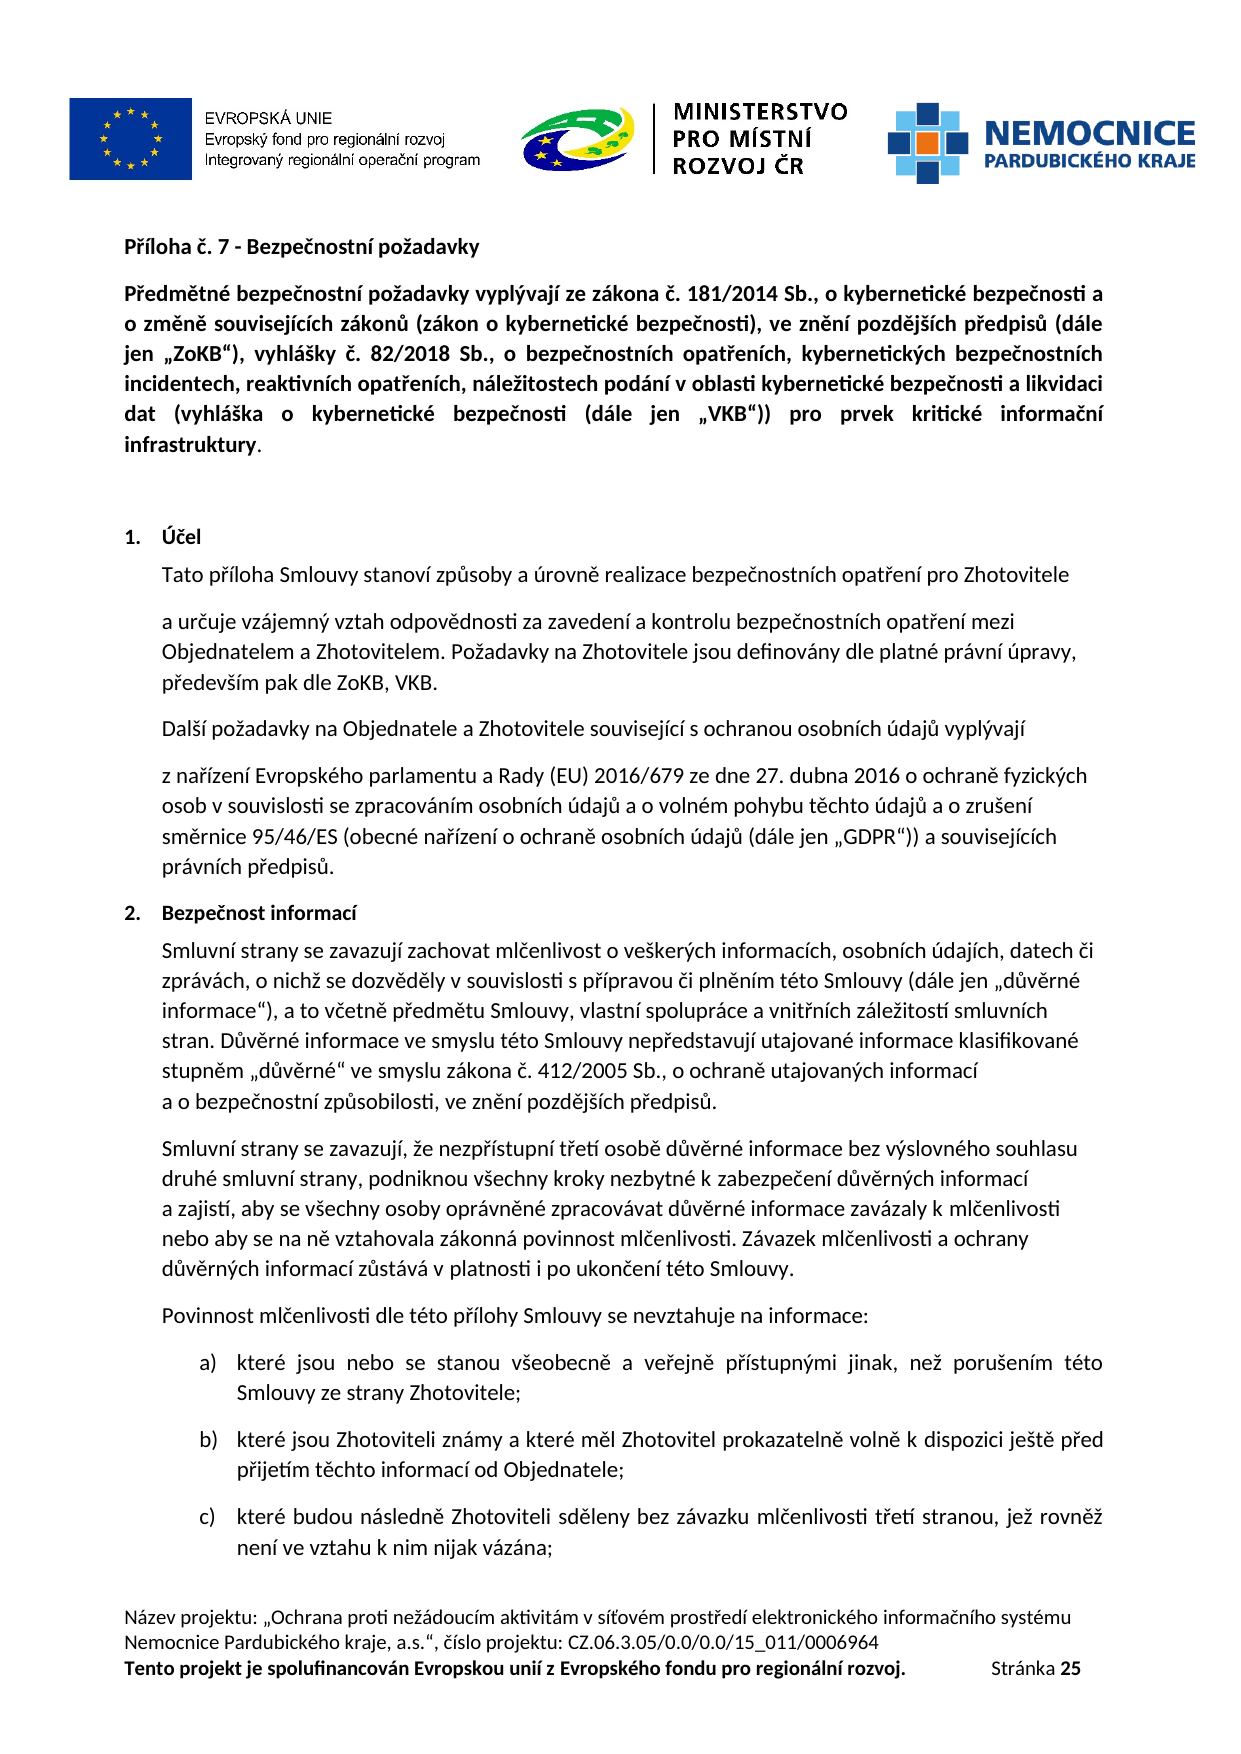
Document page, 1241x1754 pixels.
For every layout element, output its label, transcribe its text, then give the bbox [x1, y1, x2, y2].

list Bezpečnost informací [124, 899, 1104, 926]
text Příloha č. 7 - Bezpečnostní požadavky [124, 232, 1104, 260]
text Tato příloha Smlouvy stanoví způsoby a úrovně realizace bezpečnostních opatření pro Zhotovitele [162, 560, 1104, 588]
text a určuje vzájemný vztah odpovědnosti za zavedení a kontrolu bezpečnostních opatření mezi Objednatelem a Zhotovitelem. Požadavky na Zhotovitele jsou definovány dle platné právní úpravy, především pak dle ZoKB, VKB. [162, 607, 1104, 696]
picture [42, 69, 874, 207]
list Účel [124, 523, 1104, 550]
list které jsou nebo se stanou všeobecně a veřejně přístupnými jinak, než porušením této Smlouvy ze strany Zhotovitele; [199, 1348, 1104, 1406]
text Povinnost mlčenlivosti dle této přílohy Smlouvy se nevztahuje na informace: [162, 1301, 1104, 1329]
text Smluvní strany se zavazují, že nezpřístupní třetí osobě důvěrné informace bez výslovného souhlasu druhé smluvní strany, podniknou všechny kroky nezbytné k zabezpečení důvěrných informací a zajistí, aby se všechny osoby oprávněné zpracovávat důvěrné informace zavázaly k mlčenlivosti nebo aby se na ně vztahovala zákonná povinnost mlčenlivosti. Závazek mlčenlivosti a ochrany důvěrných informací zůstává v platnosti i po ukončení této Smlouvy. [162, 1134, 1104, 1282]
text Předmětné bezpečnostní požadavky vyplývají ze zákona č. 181/2014 Sb., o kybernetické bezpečnosti a o změně souvisejících zákonů (zákon o kybernetické bezpečnosti), ve znění pozdějších předpisů (dále jen „ZoKB“), vyhlášky č. 82/2018 Sb., o bezpečnostních opatřeních, kybernetických bezpečnostních incidentech, reaktivních opatřeních, náležitostech podání v oblasti kybernetické bezpečnosti a likvidaci dat (vyhláška o kybernetické bezpečnosti (dále jen „VKB“)) pro prvek kritické informační infrastruktury. [124, 279, 1104, 458]
list které jsou Zhotoviteli známy a které měl Zhotovitel prokazatelně volně k dispozici ještě před přijetím těchto informací od Objednatele; [199, 1425, 1104, 1483]
text z nařízení Evropského parlamentu a Rady (EU) 2016/679 ze dne 27. dubna 2016 o ochraně fyzických osob v souvislosti se zpracováním osobních údajů a o volném pohybu těchto údajů a o zrušení směrnice 95/46/ES (obecné nařízení o ochraně osobních údajů (dále jen „GDPR“)) a souvisejících právních předpisů. [162, 761, 1104, 880]
text Další požadavky na Objednatele a Zhotovitele související s ochranou osobních údajů vyplývají [162, 714, 1104, 742]
picture [886, 101, 1196, 185]
list které budou následně Zhotoviteli sděleny bez závazku mlčenlivosti třetí stranou, jež rovněž není ve vztahu k nim nijak vázána; [199, 1502, 1104, 1561]
text Smluvní strany se zavazují zachovat mlčenlivost o veškerých informacích, osobních údajích, datech či zprávách, o nichž se dozvěděly v souvislosti s přípravou či plněním této Smlouvy (dále jen „důvěrné informace“), a to včetně předmětu Smlouvy, vlastní spolupráce a vnitřních záležitostí smluvních stran. Důvěrné informace ve smyslu této Smlouvy nepředstavují utajované informace klasifikované stupněm „důvěrné“ ve smyslu zákona č. 412/2005 Sb., o ochraně utajovaných informací a o bezpečnostní způsobilosti, ve znění pozdějších předpisů. [162, 936, 1104, 1115]
